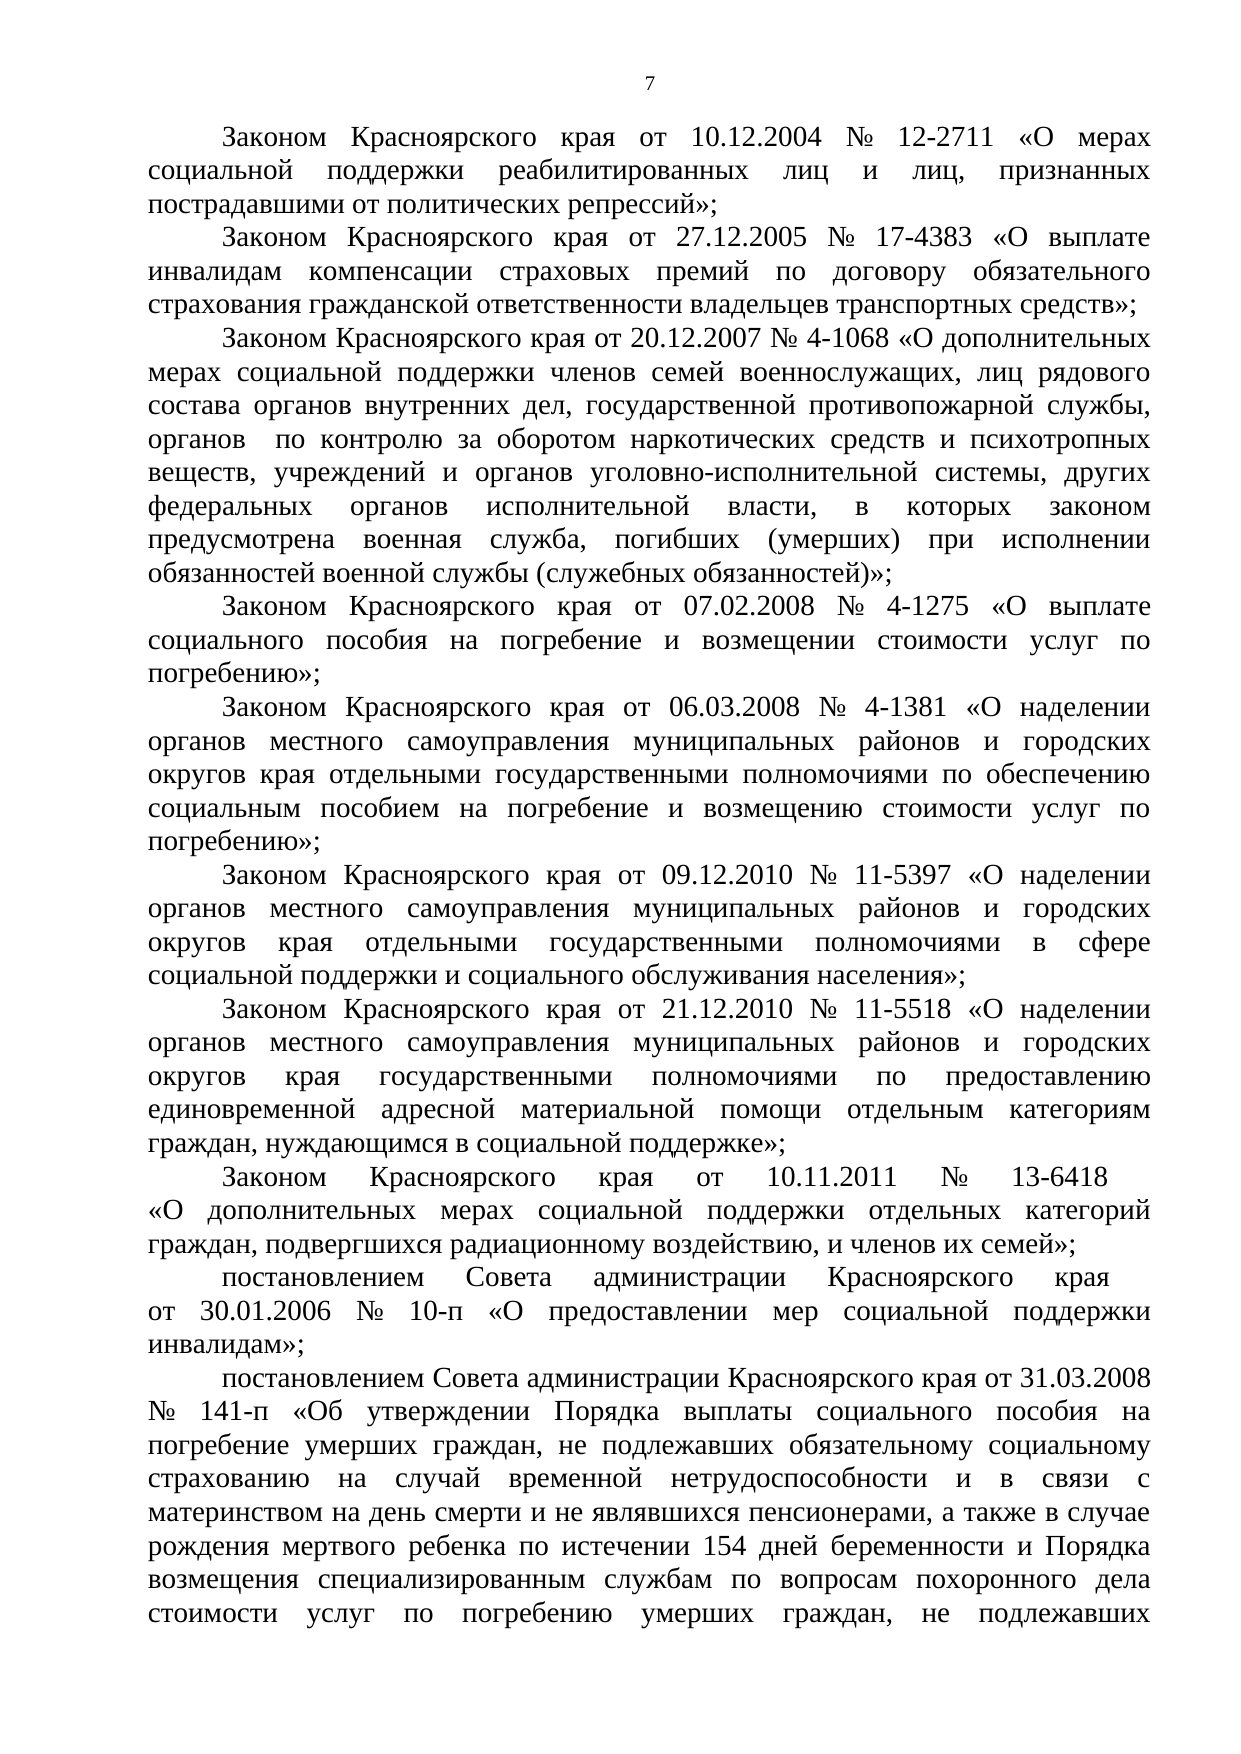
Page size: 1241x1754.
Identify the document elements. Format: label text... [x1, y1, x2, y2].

text Законом Красноярского края от 06.03.2008 № 4-1381 «О наделении органов местного самоуправления муниципальных районов и городских округов края отдельными государственными полномочиями по обеспечению социальным пособием на погребение и возмещению стоимости услуг по погребению»; [148, 689, 1152, 857]
text Законом Красноярского края от 10.12.2004 № 12-2711 «О мерах социальной поддержки реабилитированных лиц и лиц, признанных пострадавшими от политических репрессий»; [148, 119, 1152, 219]
text Законом Красноярского края от 20.12.2007 № 4-1068 «О дополнительных мерах социальной поддержки членов семей военнослужащих, лиц рядового состава органов внутренних дел, государственной противопожарной службы, органов по контролю за оборотом наркотических средств и психотропных веществ, учреждений и органов уголовно-исполнительной системы, других федеральных органов исполнительной власти, в которых законом предусмотрена военная служба, погибших (умерших) при исполнении обязанностей военной службы (служебных обязанностей)»; [148, 320, 1152, 588]
text Законом Красноярского края от 27.12.2005 № 17-4383 «О выплате инвалидам компенсации страховых премий по договору обязательного страхования гражданской ответственности владельцев транспортных средств»; [148, 219, 1152, 320]
text Законом Красноярского края от 09.12.2010 № 11-5397 «О наделении органов местного самоуправления муниципальных районов и городских округов края отдельными государственными полномочиями в сфере социальной поддержки и социального обслуживания населения»; [148, 857, 1152, 991]
text Законом Красноярского края от 07.02.2008 № 4-1275 «О выплате социального пособия на погребение и возмещении стоимости услуг по погребению»; [148, 588, 1152, 689]
text Законом Красноярского края от 10.11.2011 № 13-6418 «О дополнительных мерах социальной поддержки отдельных категорий граждан, подвергшихся радиационному воздействию, и членов их семей»; [148, 1159, 1152, 1259]
text постановлением Совета администрации Красноярского края от 30.01.2006 № 10-п «О предоставлении мер социальной поддержки инвалидам»; [148, 1259, 1152, 1360]
text Законом Красноярского края от 21.12.2010 № 11-5518 «О наделении органов местного самоуправления муниципальных районов и городских округов края государственными полномочиями по предоставлению единовременной адресной материальной помощи отдельным категориям граждан, нуждающимся в социальной поддержке»; [148, 991, 1152, 1159]
